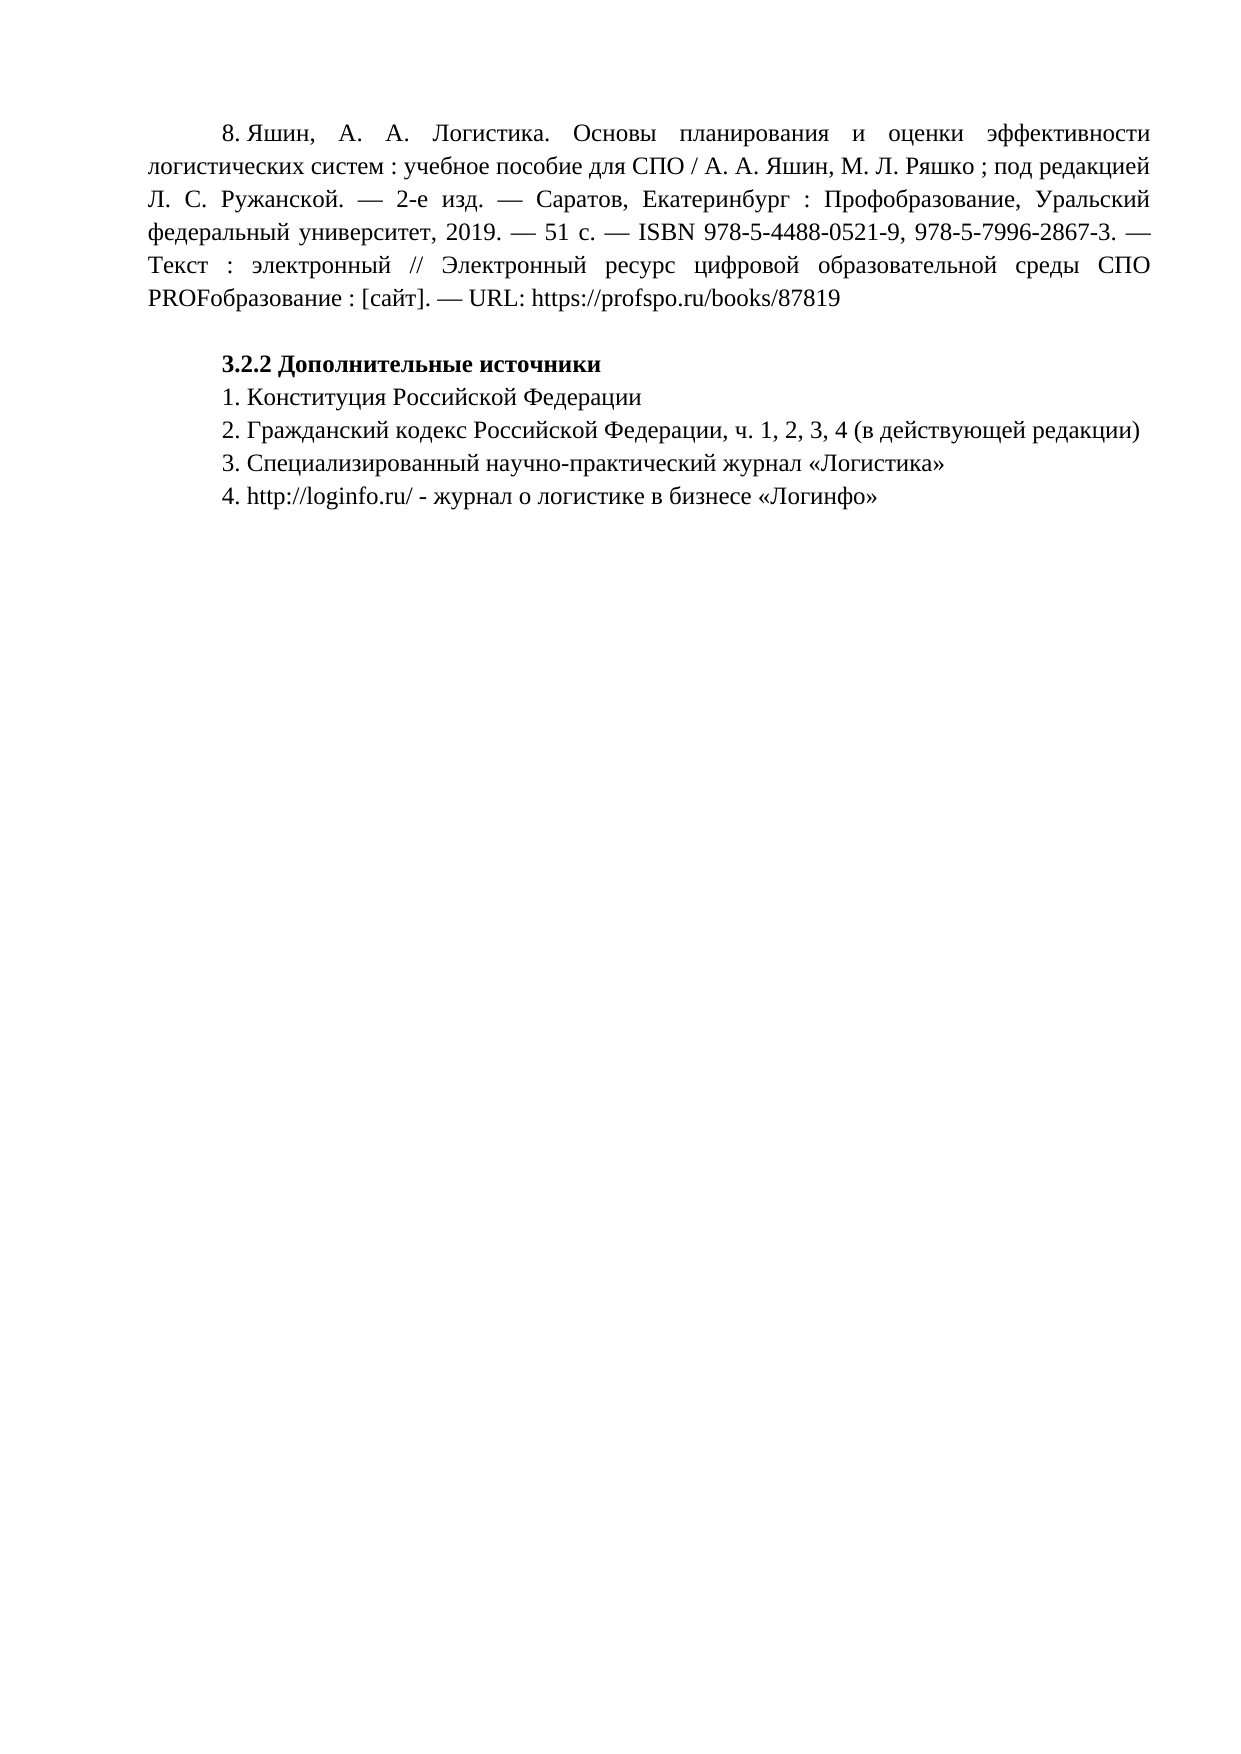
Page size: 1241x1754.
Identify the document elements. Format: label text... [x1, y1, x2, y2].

list Конституция Российской Федерации [222, 382, 1152, 411]
list Яшин, А. А. Логистика. Основы планирования и оценки эффективности логистических систем : учебное пособие для СПО / А. А. Яшин, М. Л. Ряшко ; под редакцией Л. С. Ружанской. — 2-е изд. — Саратов, Екатеринбург : Профобразование, Уральский федеральный университет, 2019. — 51 c. — ISBN 978-5-4488-0521-9, 978-5-7996-2867-3. — Текст : электронный // Электронный ресурс цифровой образовательной среды СПО PROFобразование : [сайт]. — URL: https://profspo.ru/books/87819 [148, 118, 1152, 312]
list http://loginfo.ru/ - журнал о логистике в бизнесе «Логинфо» [222, 481, 1152, 510]
list 3.2.2 Дополнительные источники [148, 349, 1152, 378]
list Специализированный научно-практический журнал «Логистика» [222, 448, 1152, 477]
list Гражданский кодекс Российской Федерации, ч. 1, 2, 3, 4 (в действующей редакции) [148, 415, 1152, 444]
